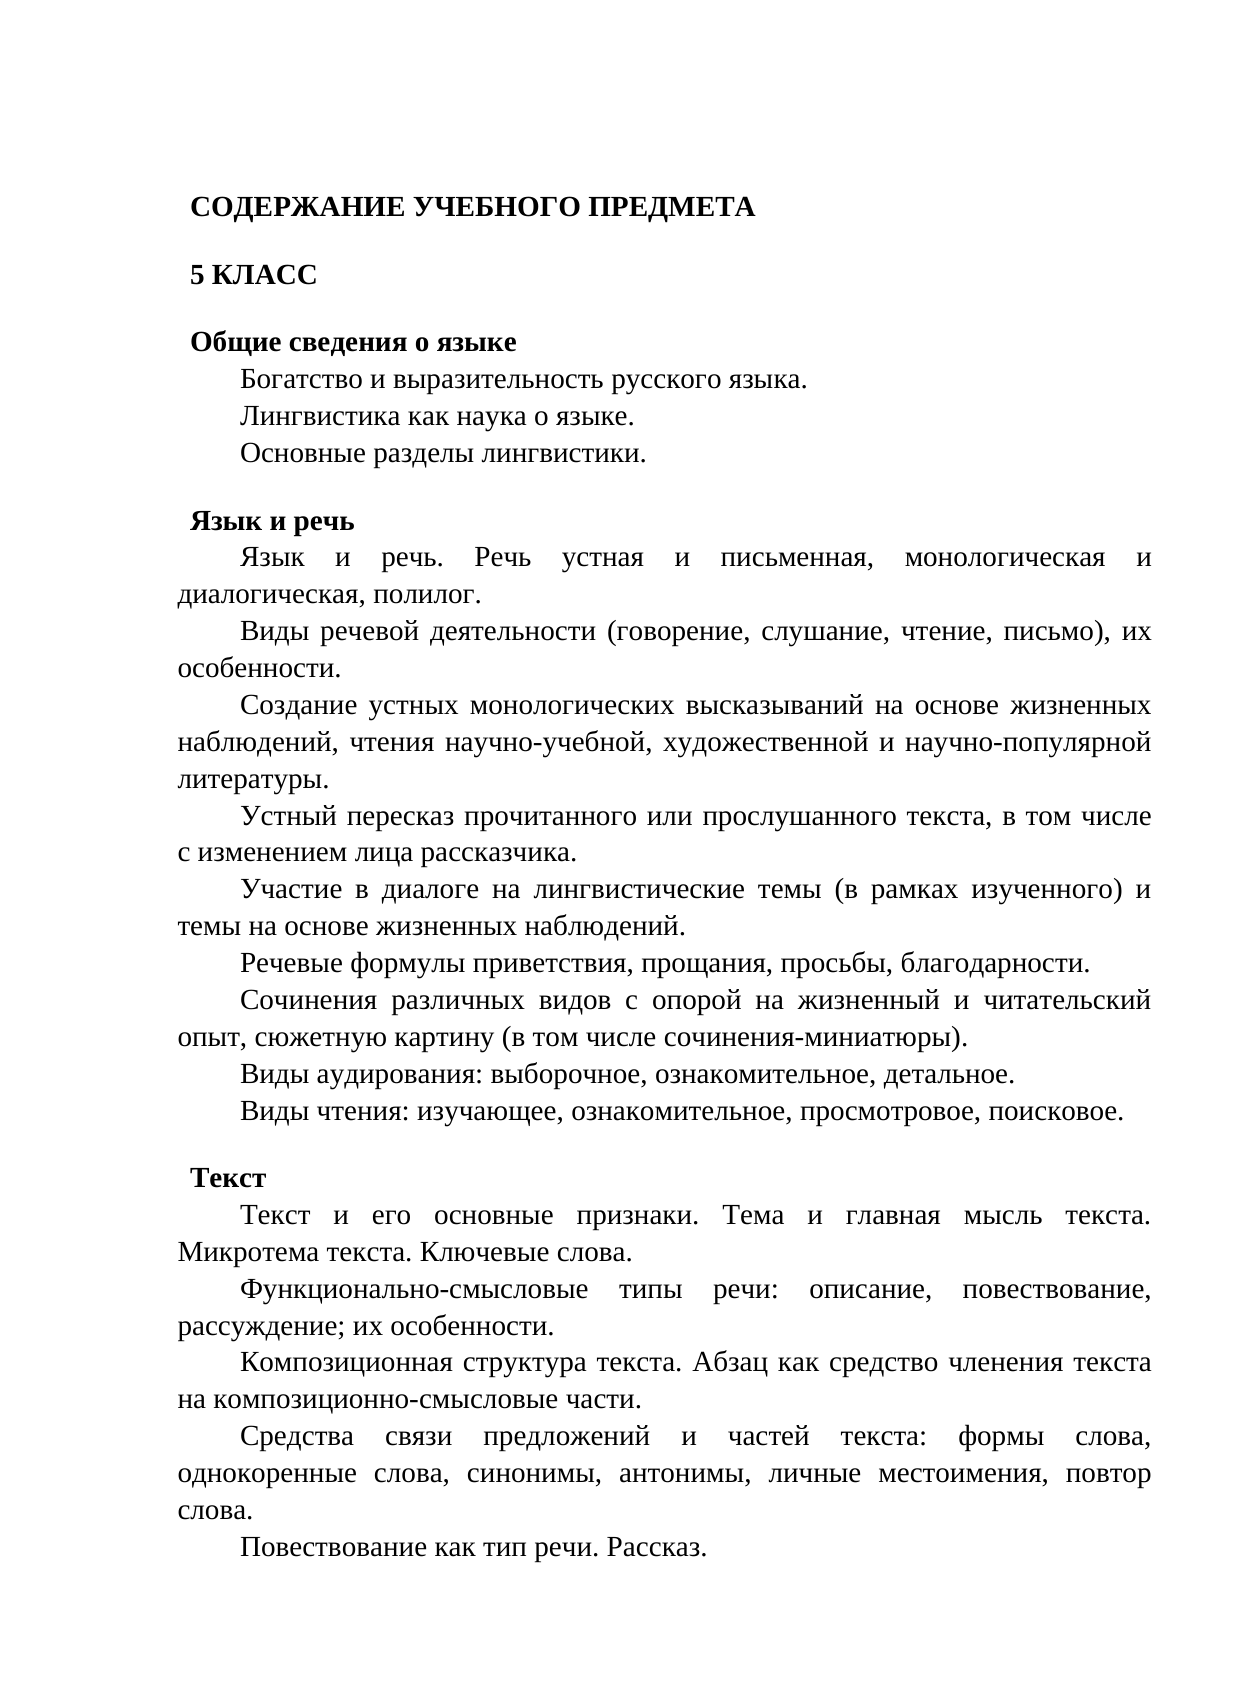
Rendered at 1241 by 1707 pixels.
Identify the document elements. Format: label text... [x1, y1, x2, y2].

text Язык и речь [190, 503, 1152, 536]
text Текст [190, 1160, 1152, 1194]
text Виды аудирования: выборочное, ознакомительное, детальное. [177, 1056, 1152, 1089]
text Богатство и выразительность русского языка. [177, 361, 1152, 395]
text Создание устных монологических высказываний на основе жизненных наблюдений, чтения научно-учебной, художественной и научно-популярной литературы. [177, 687, 1152, 794]
text Композиционная структура текста. Абзац как средство членения текста на композиционно-смысловые части. [177, 1344, 1152, 1415]
text Виды чтения: изучающее, ознакомительное, просмотровое, поисковое. [177, 1093, 1152, 1126]
text Язык и речь. Речь устная и письменная, монологическая и диалогическая, полилог. [177, 539, 1152, 610]
text 5 КЛАСС [190, 257, 1152, 290]
text Виды речевой деятельности (говорение, слушание, чтение, письмо), их особенности. [177, 613, 1152, 684]
text Основные разделы лингвистики. [177, 435, 1152, 468]
text Общие сведения о языке [190, 324, 1152, 358]
text Лингвистика как наука о языке. [177, 398, 1152, 432]
text Сочинения различных видов с опорой на жизненный и читательский опыт, сюжетную картину (в том числе сочинения-миниатюры). [177, 982, 1152, 1052]
text Участие в диалоге на лингвистические темы (в рамках изученного) и темы на основе жизненных наблюдений. [177, 871, 1152, 942]
text Устный пересказ прочитанного или прослушанного текста, в том числе с изменением лица рассказчика. [177, 798, 1152, 868]
text Речевые формулы приветствия, прощания, просьбы, благодарности. [177, 945, 1152, 979]
text Средства связи предложений и частей текста: формы слова, однокоренные слова, синонимы, антонимы, личные местоимения, повтор слова. [177, 1418, 1152, 1526]
text Повествование как тип речи. Рассказ. [177, 1529, 1152, 1562]
text СОДЕРЖАНИЕ УЧЕБНОГО ПРЕДМЕТА [190, 189, 1152, 223]
text Функционально-смысловые типы речи: описание, повествование, рассуждение; их особенности. [177, 1271, 1152, 1341]
text Текст и его основные признаки. Тема и главная мысль текста. Микротема текста. Ключевые слова. [177, 1197, 1152, 1267]
